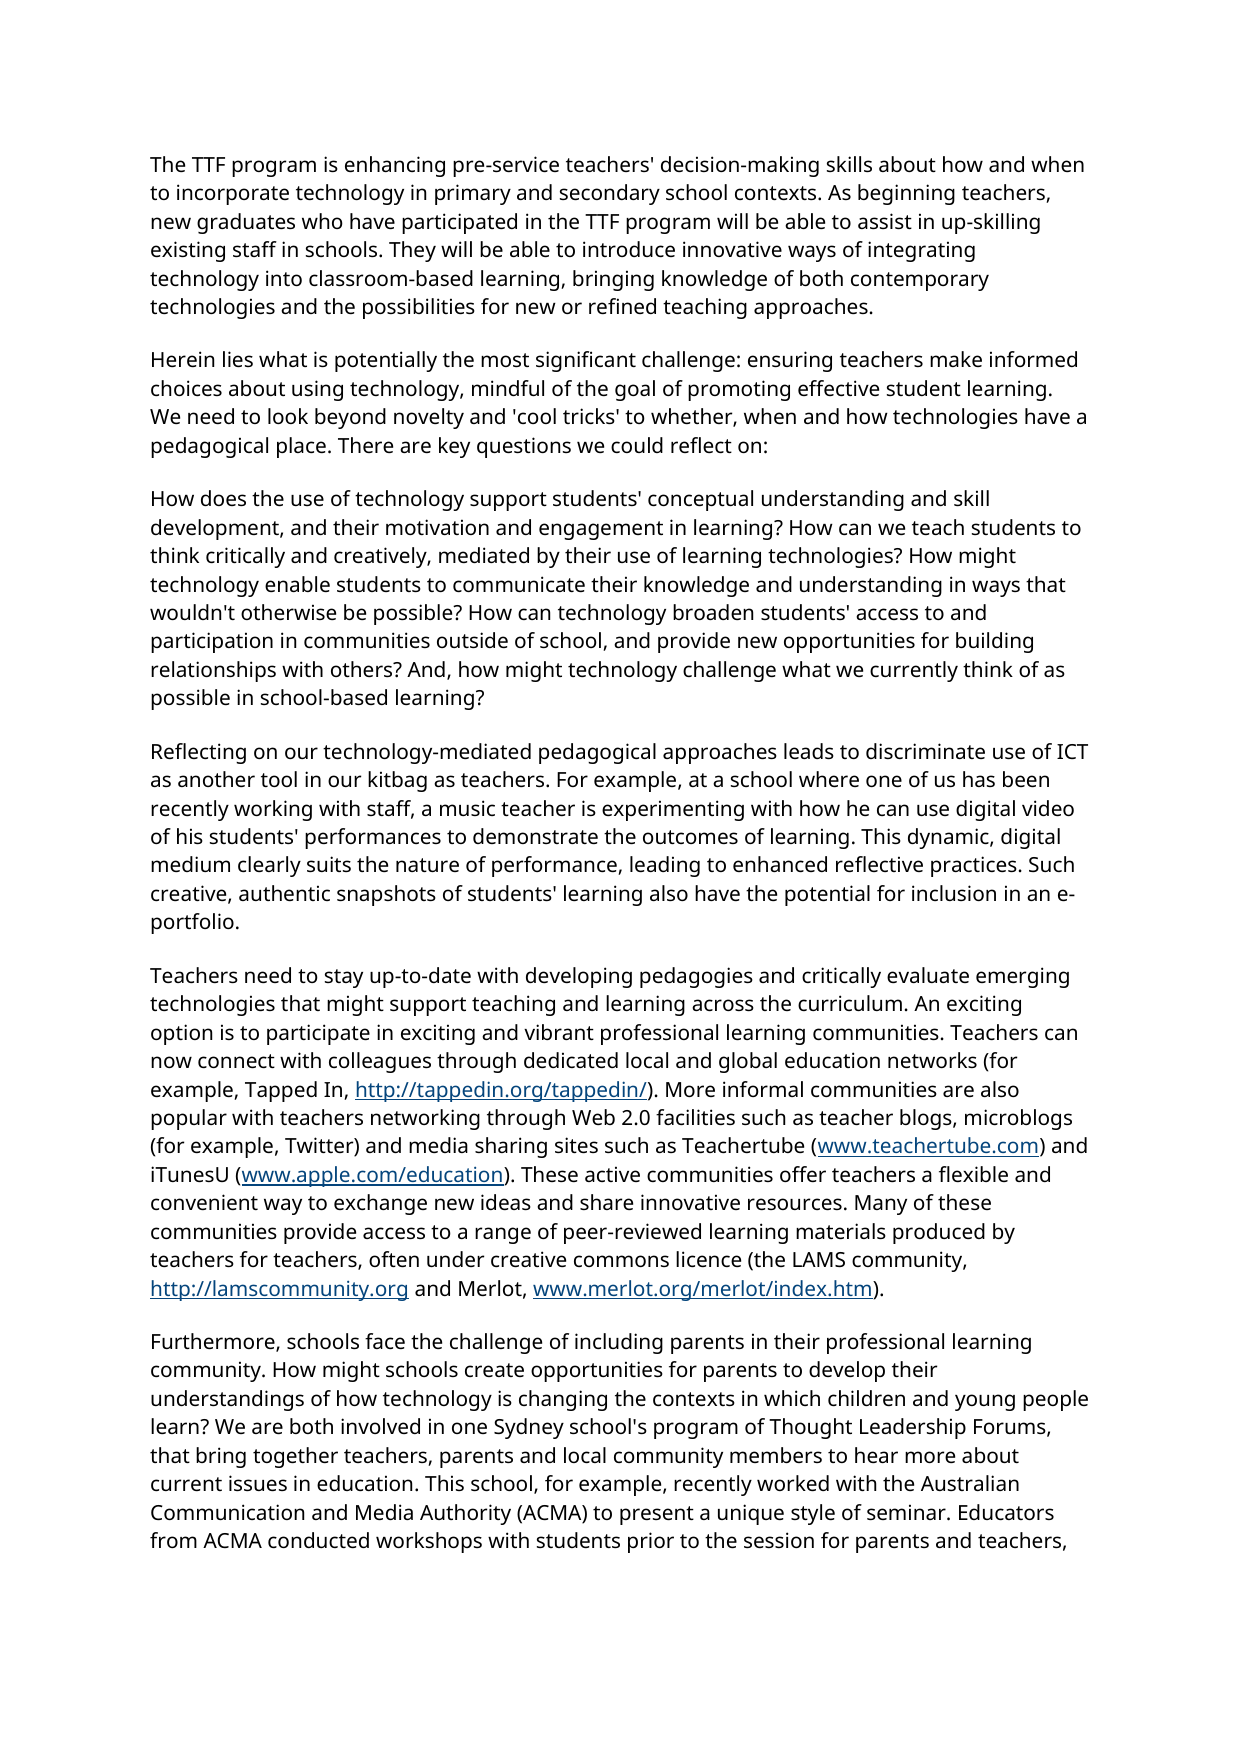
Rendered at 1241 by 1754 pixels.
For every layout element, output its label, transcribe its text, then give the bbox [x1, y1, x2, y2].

text Reflecting on our technology-mediated pedagogical approaches leads to discriminate use of ICT as another tool in our kitbag as teachers. For example, at a school where one of us has been recently working with staff, a music teacher is experimenting with how he can use digital video of his students' performances to demonstrate the outcomes of learning. This dynamic, digital medium clearly suits the nature of performance, leading to enhanced reflective practices. Such creative, authentic snapshots of students' learning also have the potential for inclusion in an e-portfolio. [150, 737, 1090, 936]
text Herein lies what is potentially the most significant challenge: ensuring teachers make informed choices about using technology, mindful of the goal of promoting effective student learning. We need to look beyond novelty and 'cool tricks' to whether, when and how technologies have a pedagogical place. There are key questions we could reflect on: [150, 346, 1090, 459]
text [150, 1327, 1090, 1555]
text How does the use of technology support students' conceptual understanding and skill development, and their motivation and engagement in learning? How can we teach students to think critically and creatively, mediated by their use of learning technologies? How might technology enable students to communicate their knowledge and understanding in ways that wouldn't otherwise be possible? How can technology broaden students' access to and participation in communities outside of school, and provide new opportunities for building relationships with others? And, how might technology challenge what we currently think of as possible in school-based learning? [150, 484, 1090, 712]
text The TTF program is enhancing pre-service teachers' decision-making skills about how and when to incorporate technology in primary and secondary school contexts. As beginning teachers, new graduates who have participated in the TTF program will be able to assist in up-skilling existing staff in schools. They will be able to introduce innovative ways of integrating technology into classroom-based learning, bringing knowledge of both contemporary technologies and the possibilities for new or refined teaching approaches. [150, 150, 1090, 321]
text Teachers need to stay up-to-date with developing pedagogies and critically evaluate emerging technologies that might support teaching and learning across the curriculum. An exciting option is to participate in exciting and vibrant professional learning communities. Teachers can now connect with colleagues through dedicated local and global education networks (for example, Tapped In, http://tappedin.org/tappedin/). More informal communities are also popular with teachers networking through Web 2.0 facilities such as teacher blogs, microblogs (for example, Twitter) and media sharing sites such as Teachertube (www.teachertube.com) and iTunesU (www.apple.com/education). These active communities offer teachers a flexible and convenient way to exchange new ideas and share innovative resources. Many of these communities provide access to a range of peer-reviewed learning materials produced by teachers for teachers, often under creative commons licence (the LAMS community, http://lamscommunity.org and Merlot, www.merlot.org/merlot/index.htm). [150, 961, 1090, 1302]
